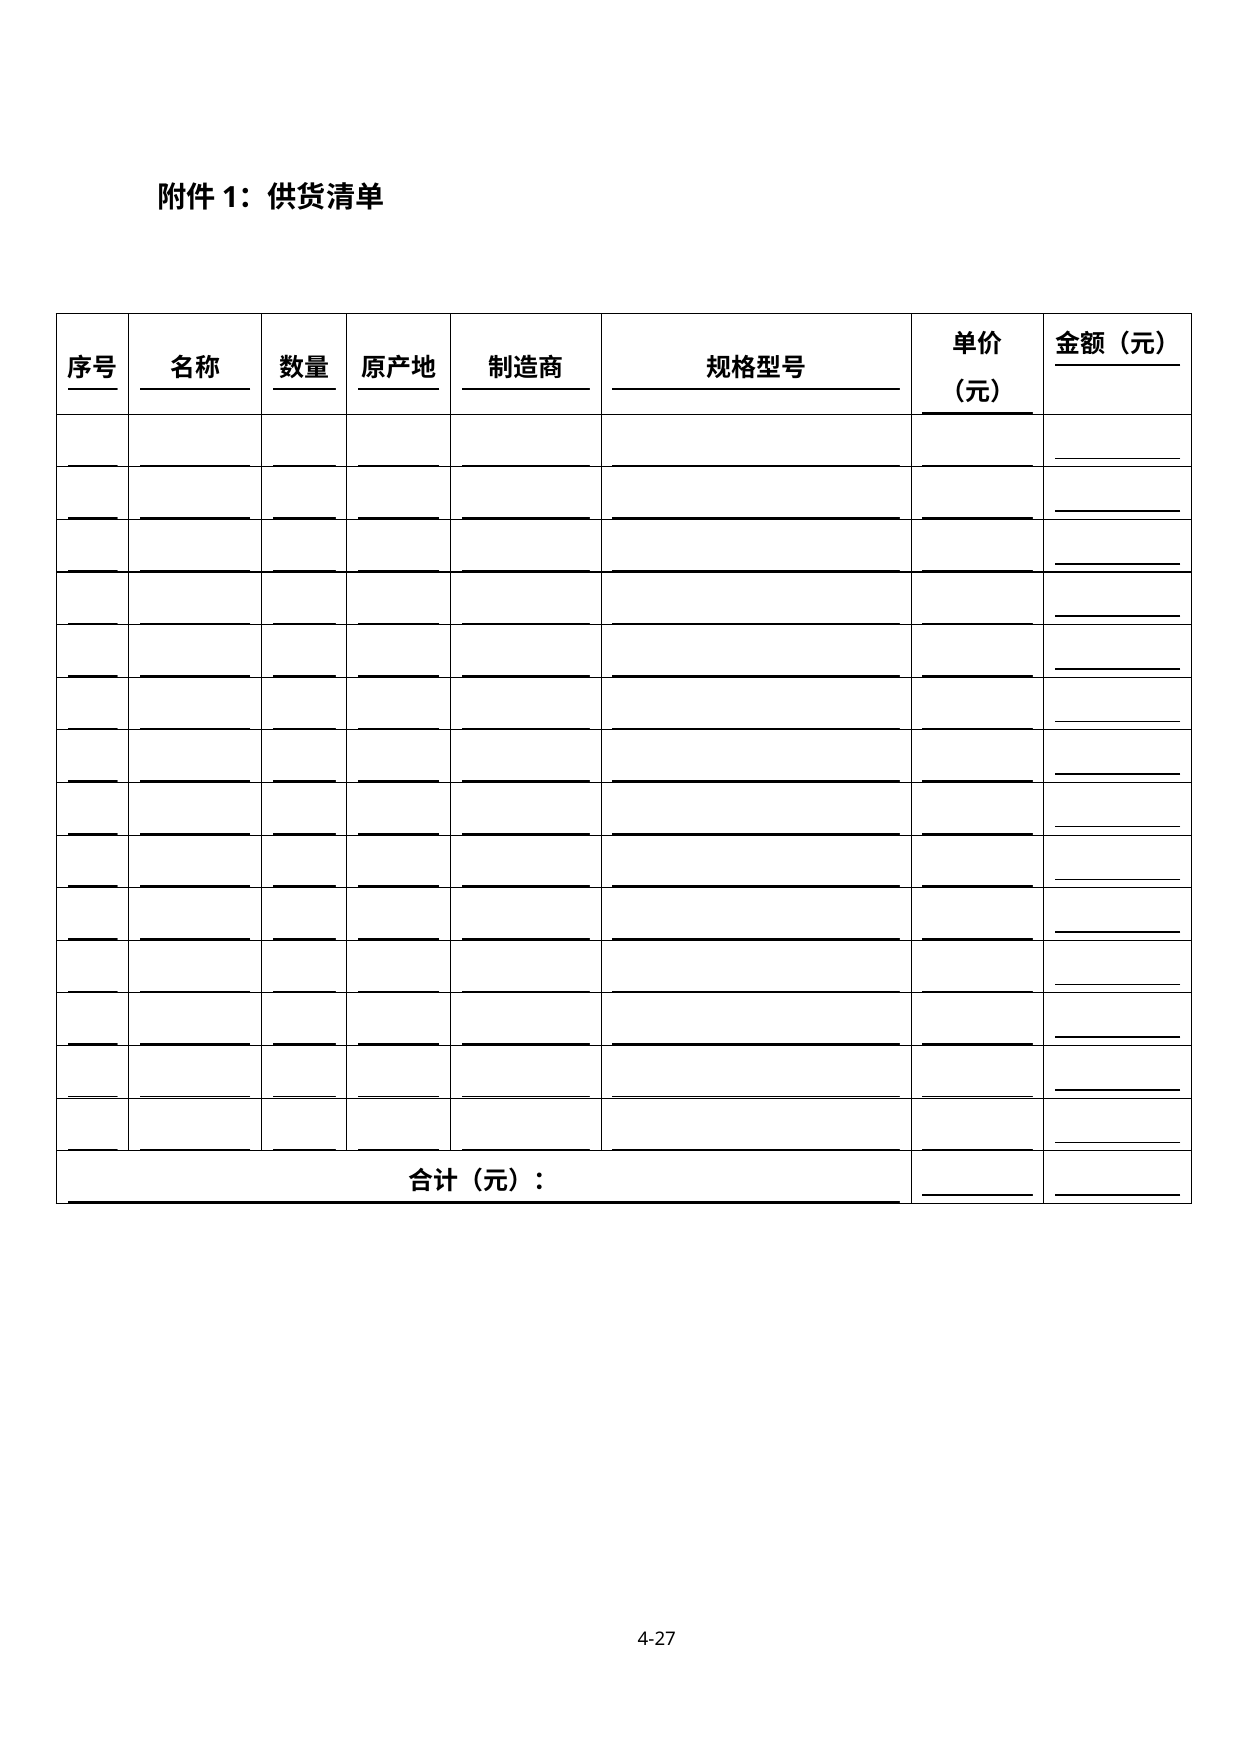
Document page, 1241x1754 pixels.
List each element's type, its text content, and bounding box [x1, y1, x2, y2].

table_cell [129, 1099, 261, 1150]
table_header 制造商 [451, 314, 601, 414]
table_cell [129, 678, 261, 729]
table_cell [262, 1099, 346, 1150]
table_cell [912, 941, 1043, 992]
table_cell [262, 836, 346, 887]
table_cell [602, 467, 911, 519]
table_cell [262, 783, 346, 834]
table_cell [602, 730, 911, 782]
table_cell [347, 520, 450, 571]
table_cell [57, 1099, 128, 1150]
table_cell [1044, 730, 1191, 782]
table_cell [262, 730, 346, 782]
table_cell [129, 836, 261, 887]
table_cell [912, 573, 1043, 624]
table_cell [1044, 1151, 1191, 1203]
table_cell [262, 520, 346, 571]
table_cell [57, 625, 128, 677]
table_cell [262, 941, 346, 992]
table_cell [912, 1099, 1043, 1150]
table_cell [262, 1046, 346, 1097]
table_cell [347, 1046, 450, 1097]
table_cell [347, 467, 450, 519]
table_cell [262, 888, 346, 940]
table_header 单价（元） [912, 314, 1043, 414]
table_cell [1044, 836, 1191, 887]
table_cell [129, 1046, 261, 1097]
table_cell [1044, 625, 1191, 677]
table_cell [451, 783, 601, 834]
table_cell [1044, 888, 1191, 940]
table_cell [451, 836, 601, 887]
table_cell [451, 467, 601, 519]
table_cell [1044, 1046, 1191, 1097]
table_cell [912, 783, 1043, 834]
table_cell [1044, 783, 1191, 834]
table_cell [912, 1046, 1043, 1097]
table_cell [129, 730, 261, 782]
table_cell [912, 520, 1043, 571]
table_cell [347, 888, 450, 940]
table_cell [262, 625, 346, 677]
table_cell [129, 520, 261, 571]
table_cell [912, 836, 1043, 887]
table_cell [57, 730, 128, 782]
table_cell [129, 888, 261, 940]
table_cell [1044, 520, 1191, 571]
table_cell [1044, 573, 1191, 624]
table_cell [602, 573, 911, 624]
table_cell [451, 415, 601, 466]
table_header 金额（元） [1044, 314, 1191, 414]
table_cell [912, 1151, 1043, 1203]
table_cell [451, 678, 601, 729]
table_cell [1044, 415, 1191, 466]
table_cell [451, 520, 601, 571]
table_cell [451, 1099, 601, 1150]
table_cell [912, 467, 1043, 519]
table_cell [451, 625, 601, 677]
table_cell [1044, 467, 1191, 519]
table_cell [347, 730, 450, 782]
table_cell [347, 783, 450, 834]
table_cell [451, 730, 601, 782]
table_cell [347, 993, 450, 1045]
table_header 序号 [57, 314, 128, 414]
table_cell [1044, 678, 1191, 729]
table_cell [912, 415, 1043, 466]
table_cell [57, 573, 128, 624]
table_cell [57, 783, 128, 834]
table_cell [347, 573, 450, 624]
table_cell [602, 836, 911, 887]
table_cell [602, 783, 911, 834]
table_cell [129, 941, 261, 992]
table_cell [912, 993, 1043, 1045]
table_cell [262, 467, 346, 519]
table_cell [347, 678, 450, 729]
table_cell [347, 836, 450, 887]
table_header 数量 [262, 314, 346, 414]
table_cell [451, 941, 601, 992]
table_cell [602, 678, 911, 729]
text 附件1：供货清单 [99, 162, 1053, 227]
table_cell [602, 888, 911, 940]
table_header 名称 [129, 314, 261, 414]
table_cell [262, 993, 346, 1045]
table_cell [262, 678, 346, 729]
table_cell [602, 415, 911, 466]
table_cell [262, 415, 346, 466]
table_header 规格型号 [602, 314, 911, 414]
table_cell [912, 625, 1043, 677]
table_cell [451, 888, 601, 940]
table_cell [57, 678, 128, 729]
table_cell [912, 888, 1043, 940]
table_cell [57, 941, 128, 992]
table_cell [57, 520, 128, 571]
table_cell [1044, 993, 1191, 1045]
table_cell [57, 993, 128, 1045]
table_cell [262, 573, 346, 624]
table_cell [602, 520, 911, 571]
table_cell [129, 467, 261, 519]
table_cell [57, 467, 128, 519]
table_cell [129, 783, 261, 834]
table_cell [602, 993, 911, 1045]
table_cell [1044, 941, 1191, 992]
table_cell [912, 730, 1043, 782]
table_cell [129, 625, 261, 677]
table_cell [57, 836, 128, 887]
table_cell [602, 941, 911, 992]
table_cell [57, 415, 128, 466]
table_cell [451, 573, 601, 624]
table_cell [347, 941, 450, 992]
table_cell [451, 993, 601, 1045]
table_header 原产地 [347, 314, 450, 414]
table_cell [347, 415, 450, 466]
table_cell [451, 1046, 601, 1097]
table_cell [347, 1099, 450, 1150]
table_cell [57, 1046, 128, 1097]
table_cell [129, 415, 261, 466]
table_cell [129, 573, 261, 624]
table_cell [602, 625, 911, 677]
table_cell 合计（元）： [57, 1151, 911, 1203]
table_cell [1044, 1099, 1191, 1150]
table_cell [347, 625, 450, 677]
table_cell [57, 888, 128, 940]
table_cell [129, 993, 261, 1045]
table_cell [602, 1046, 911, 1097]
table_cell [912, 678, 1043, 729]
table_cell [602, 1099, 911, 1150]
